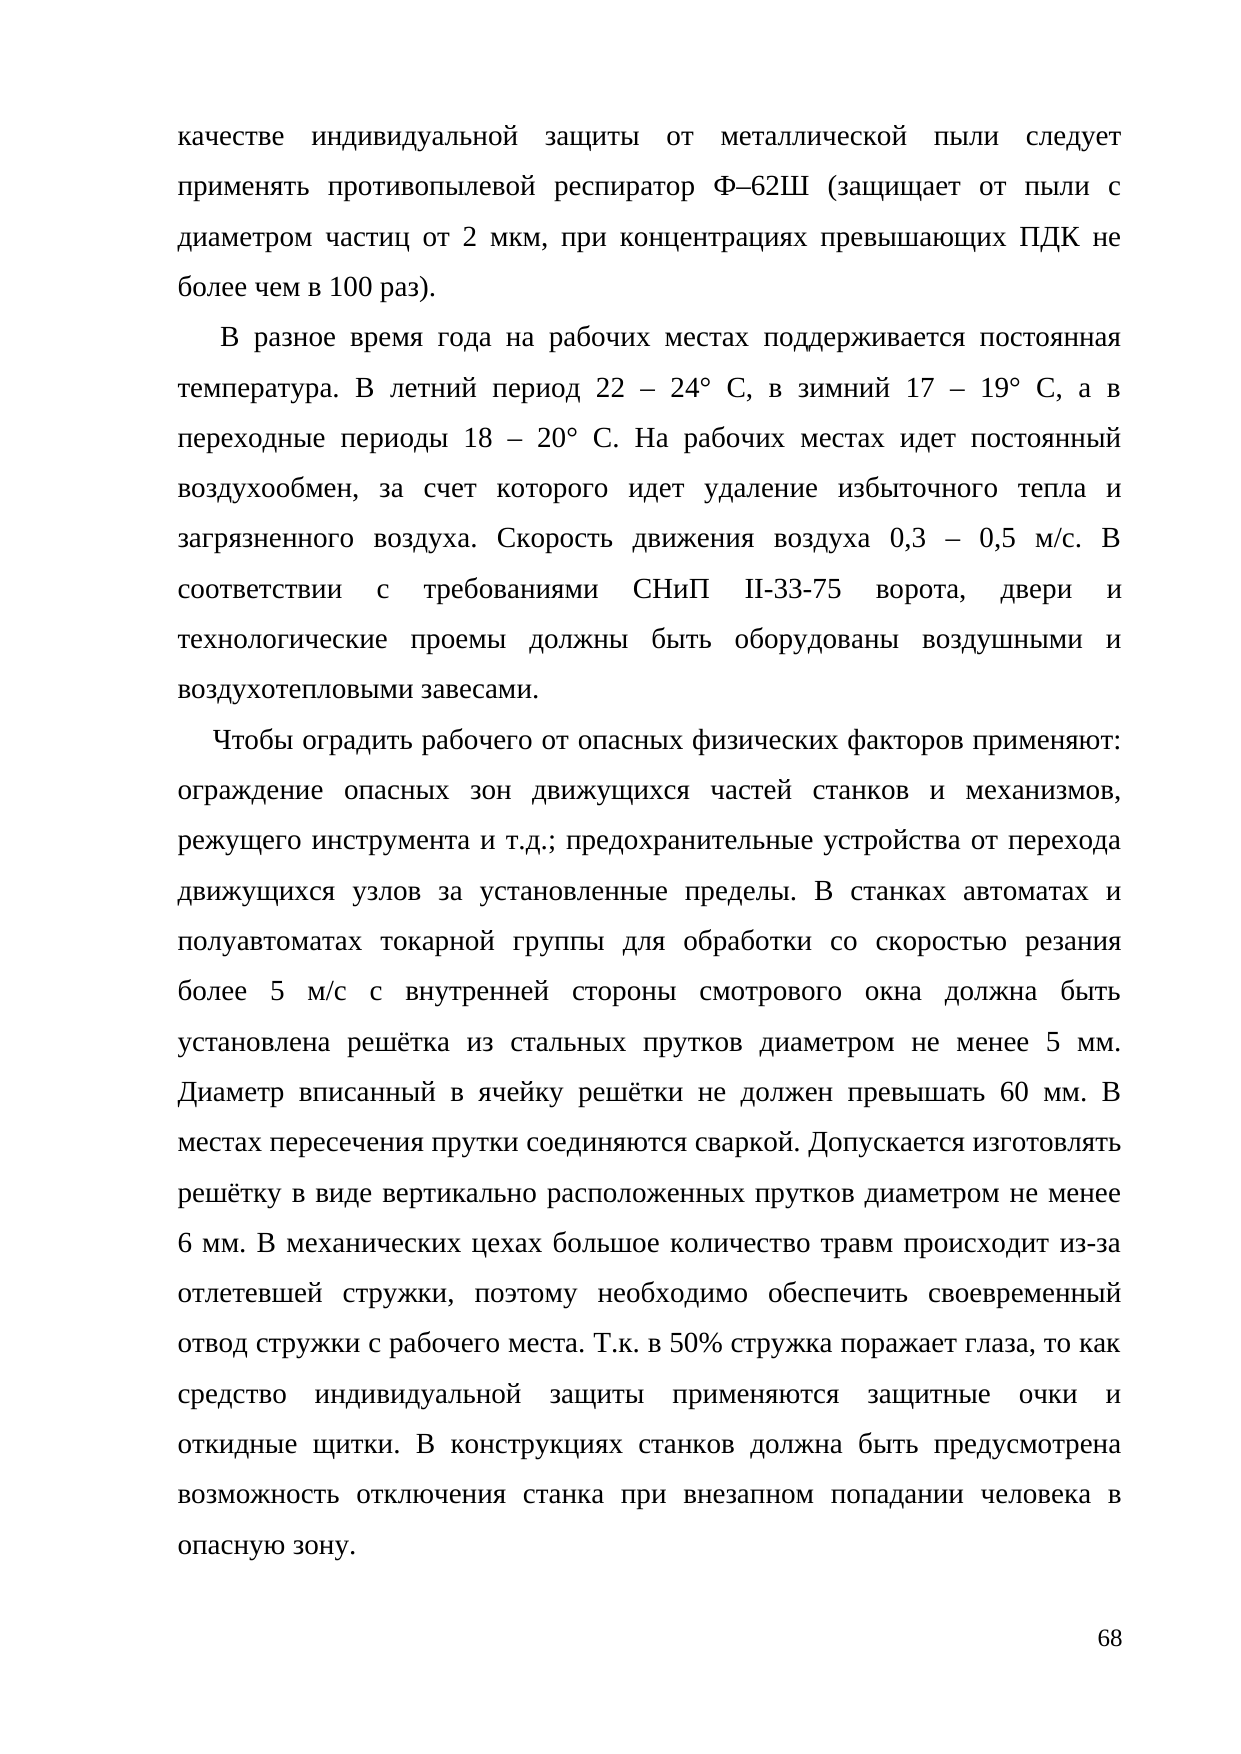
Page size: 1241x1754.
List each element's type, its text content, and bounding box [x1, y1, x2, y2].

text В разное время года на рабочих местах поддерживается постоянная температура. В летний период 22 – 24° С, в зимний 17 – 19° С, а в переходные периоды 18 – 20° С. На рабочих местах идет постоянный воздухообмен, за счет которого идет удаление избыточного тепла и загрязненного воздуха. Скорость движения воздуха 0,3 – 0,5 м/с. В соответствии с требованиями СНиП II-33-75 ворота, двери и технологические проемы должны быть оборудованы воздушными и воздухотепловыми завесами. [177, 319, 1122, 705]
text Чтобы оградить рабочего от опасных физических факторов применяют: ограждение опасных зон движущихся частей станков и механизмов, режущего инструмента и т.д.; предохранительные устройства от перехода движущихся узлов за установленные пределы. В станках автоматах и полуавтоматах токарной группы для обработки со скоростью резания более 5 м/с с внутренней стороны смотрового окна должна быть установлена решётка из стальных прутков диаметром не менее 5 мм. Диаметр вписанный в ячейку решётки не должен превышать 60 мм. В местах пересечения прутки соединяются сваркой. Допускается изготовлять решётку в виде вертикально расположенных прутков диаметром не менее 6 мм. В механических цехах большое количество травм происходит из-за отлетевшей стружки, поэтому необходимо обеспечить своевременный отвод стружки с рабочего места. Т.к. в 50% стружка поражает глаза, то как средство индивидуальной защиты применяются защитные очки и откидные щитки. В конструкциях станков должна быть предусмотрена возможность отключения станка при внезапном попадании человека в опасную зону. [177, 722, 1122, 1560]
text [177, 118, 1122, 303]
